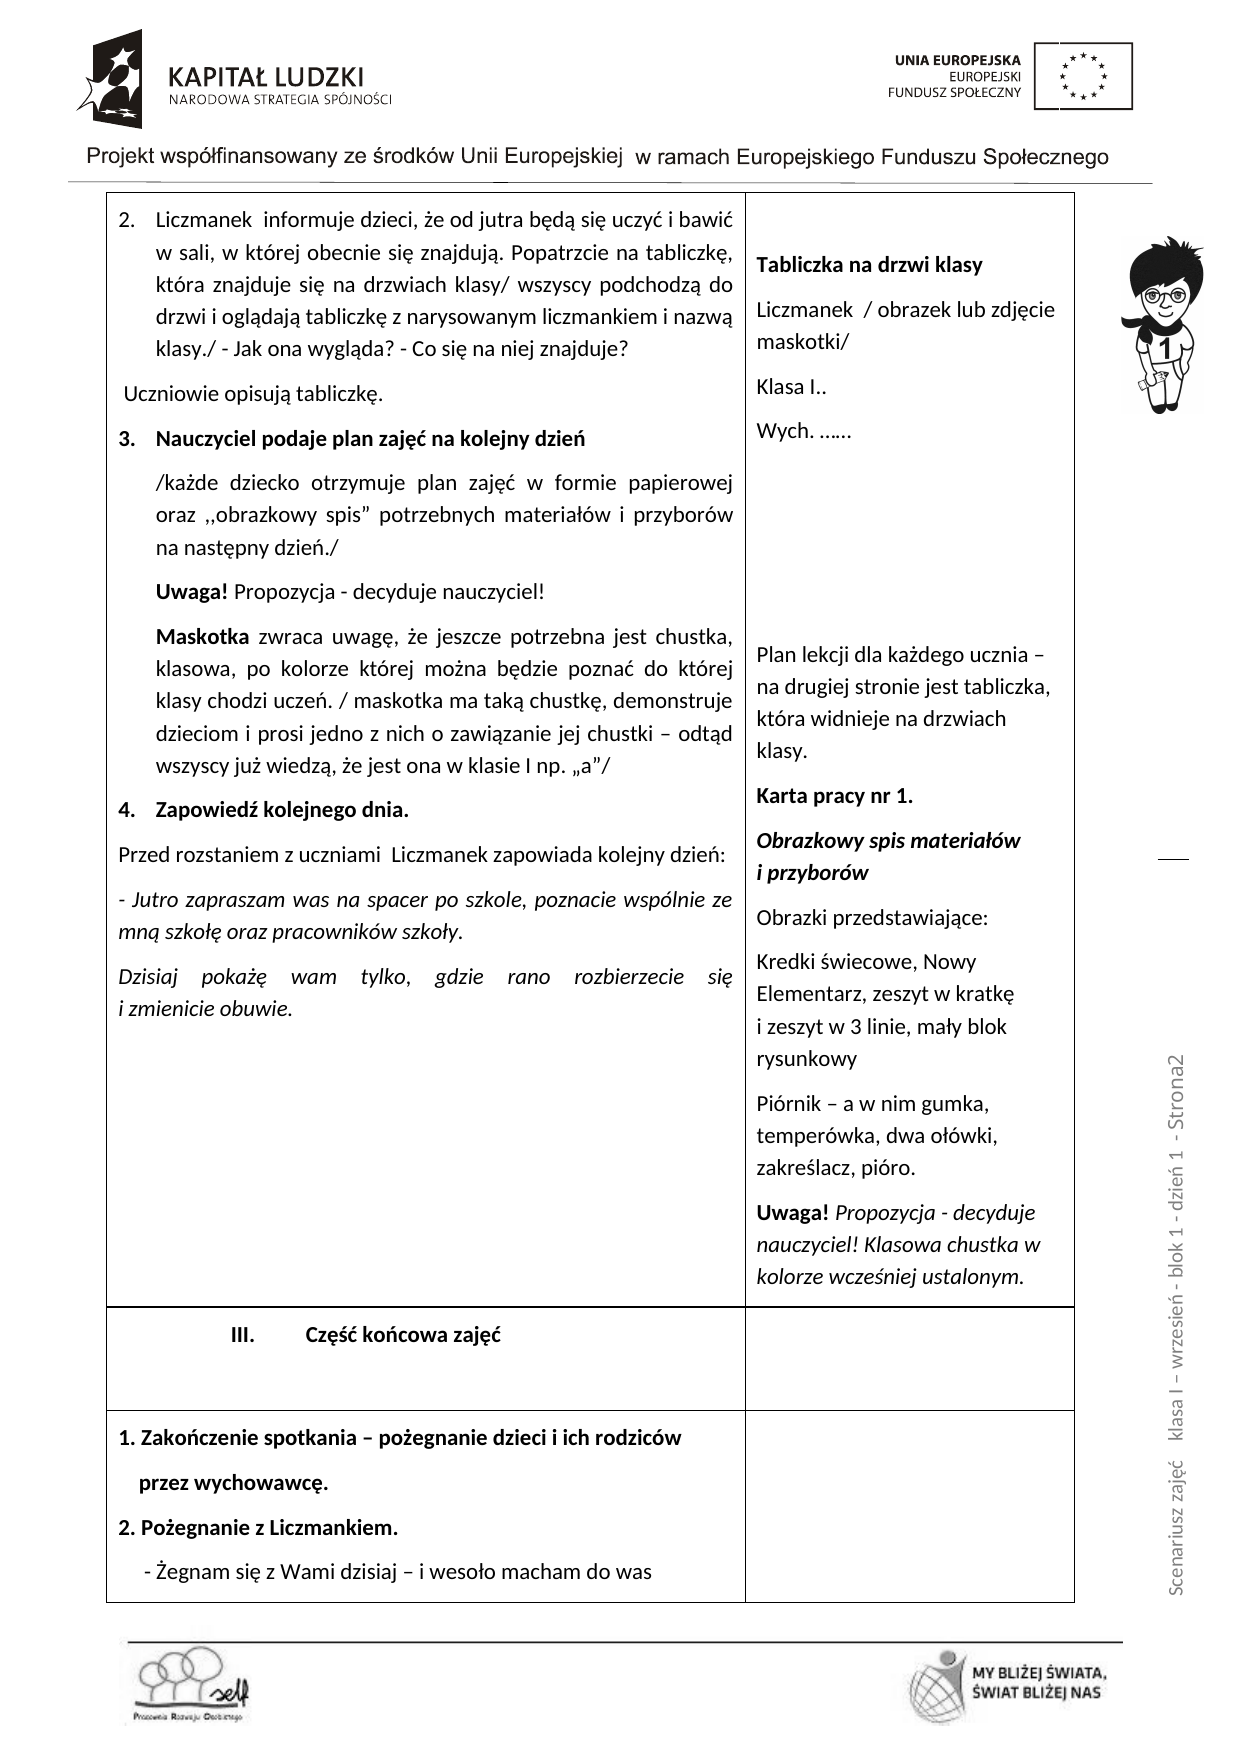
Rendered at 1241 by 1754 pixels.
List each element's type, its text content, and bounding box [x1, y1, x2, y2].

table_cell [746, 1308, 1074, 1410]
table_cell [746, 193, 1074, 1306]
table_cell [107, 1411, 745, 1602]
table_cell [746, 1411, 1074, 1602]
table_cell Część końcowa zajęć [107, 1308, 745, 1410]
picture [119, 1625, 1123, 1726]
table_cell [107, 193, 745, 1306]
picture [1121, 236, 1204, 414]
